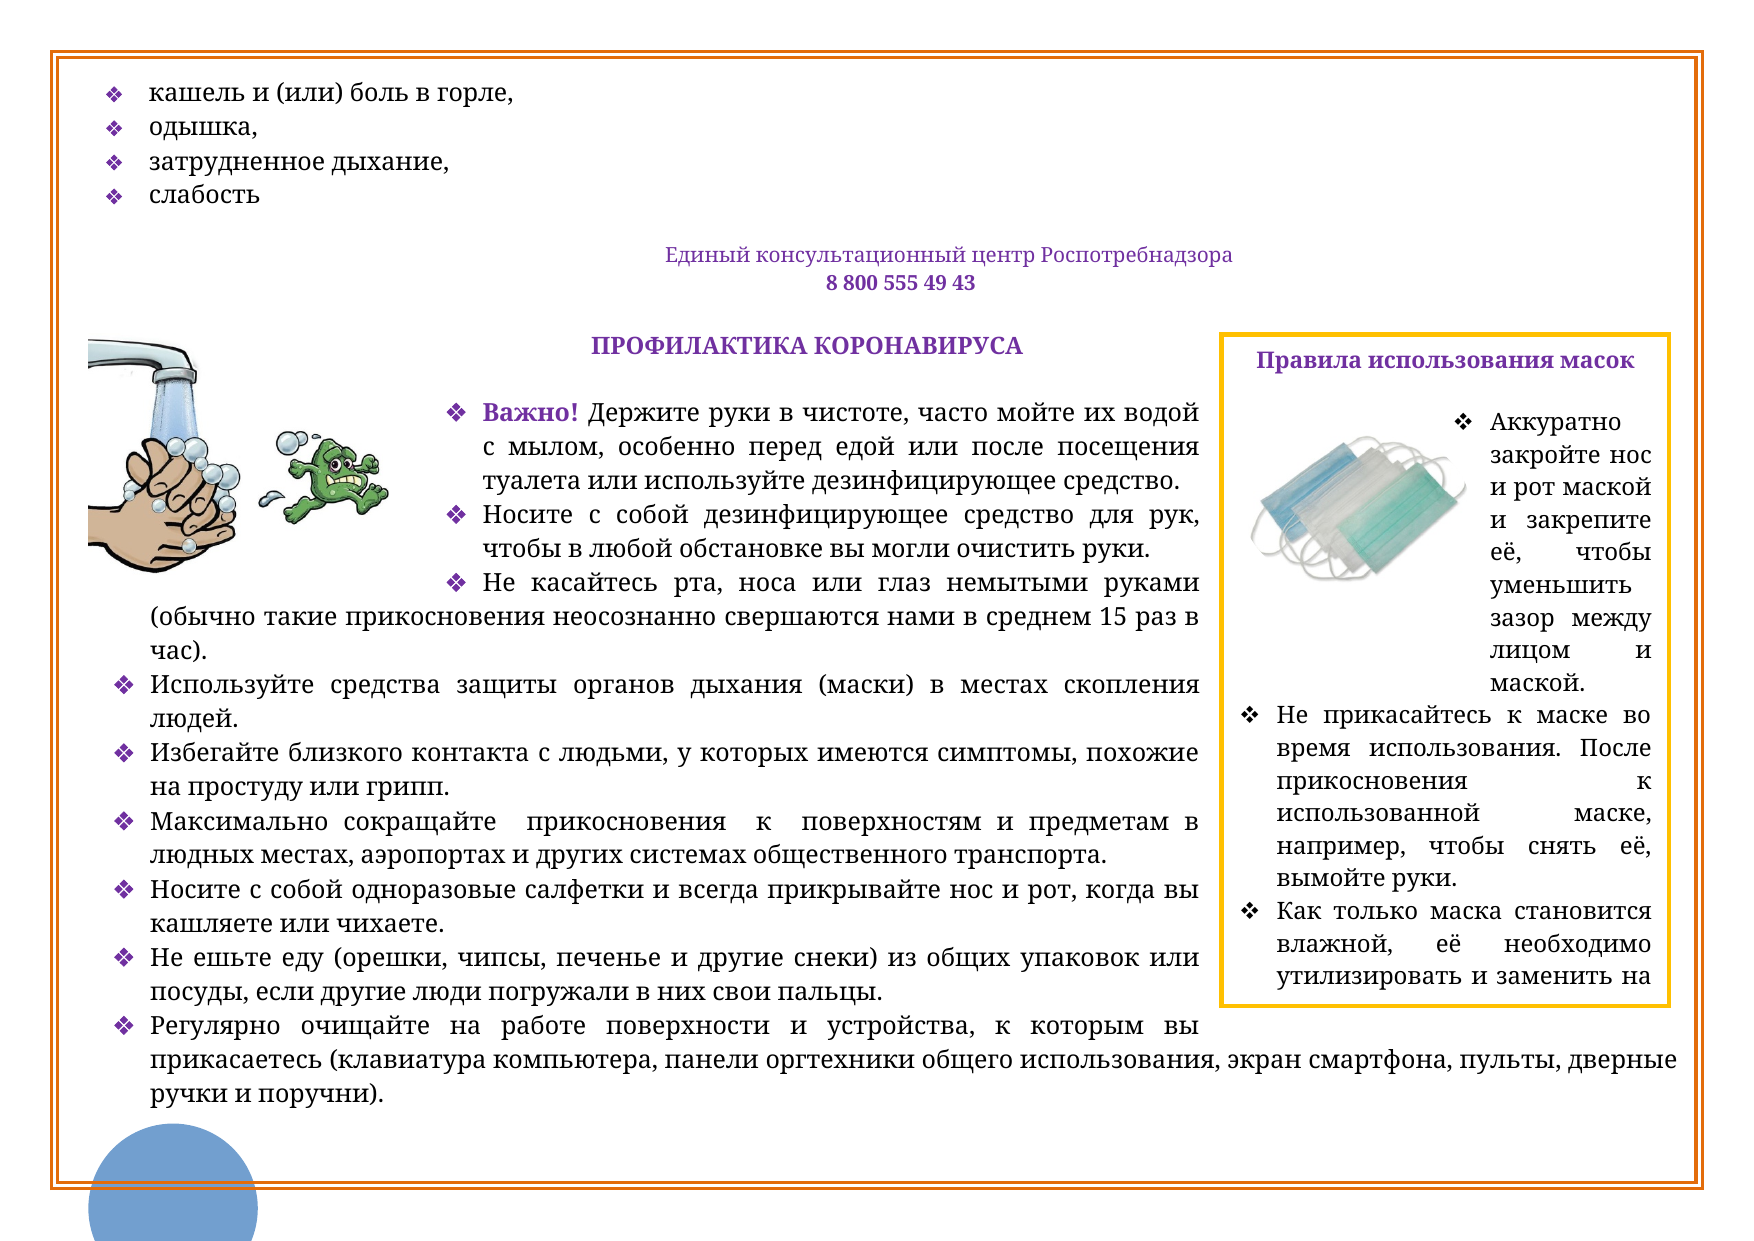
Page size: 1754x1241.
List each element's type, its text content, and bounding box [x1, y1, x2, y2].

text 8 800 555 49 43 [75, 268, 1679, 297]
list Избегайте близкого контакта с людьми, у которых имеются симптомы, похожие на простуду или грипп. [112, 735, 1219, 803]
list Максимально сокращайте прикосновения к поверхностям и предметам в людных местах, аэропортах и ​​других системах общественного транспорта. [112, 803, 1219, 871]
list Не касайтесь рта, носа или глаз немытыми руками (обычно такие прикосновения неосознанно свершаются нами в среднем 15 раз в час). [112, 565, 1219, 667]
list Важно! Держите руки в чистоте, часто мойте их водой с мылом, особенно перед едой или после посещения туалета или используйте дезинфицирующее средство. [389, 394, 1219, 497]
list кашель и (или) боль в горле, [104, 75, 1679, 109]
list ПРОФИЛАКТИКА КОРОНАВИРУСА [75, 329, 1679, 362]
list Регулярно очищайте на работе поверхности и устройства, к которым вы прикасаетесь (клавиатура компьютера, панели оргтехники общего использования, экран смартфона, пульты, дверные ручки и поручни). [112, 1007, 1679, 1110]
picture [88, 333, 389, 585]
list затрудненное дыхание, [104, 143, 1679, 177]
list Не ешьте еду (орешки, чипсы, печенье и другие снеки) из общих упаковок или посуды, если другие люди погружали в них свои пальцы. [112, 939, 1219, 1007]
list Носите с собой дезинфицирующее средство для рук, чтобы в любой обстановке вы могли очистить руки. [389, 497, 1219, 565]
picture [1242, 425, 1471, 589]
list Носите с собой одноразовые салфетки и всегда прикрывайте нос и рот, когда вы кашляете или чихаете. [112, 871, 1219, 939]
list слабость [104, 177, 1679, 211]
text Единый консультационный центр Роспотребнадзора [591, 240, 1679, 268]
list одышка, [104, 109, 1679, 143]
list Используйте средства защиты органов дыхания (маски) в местах скопления людей. [112, 667, 1219, 735]
